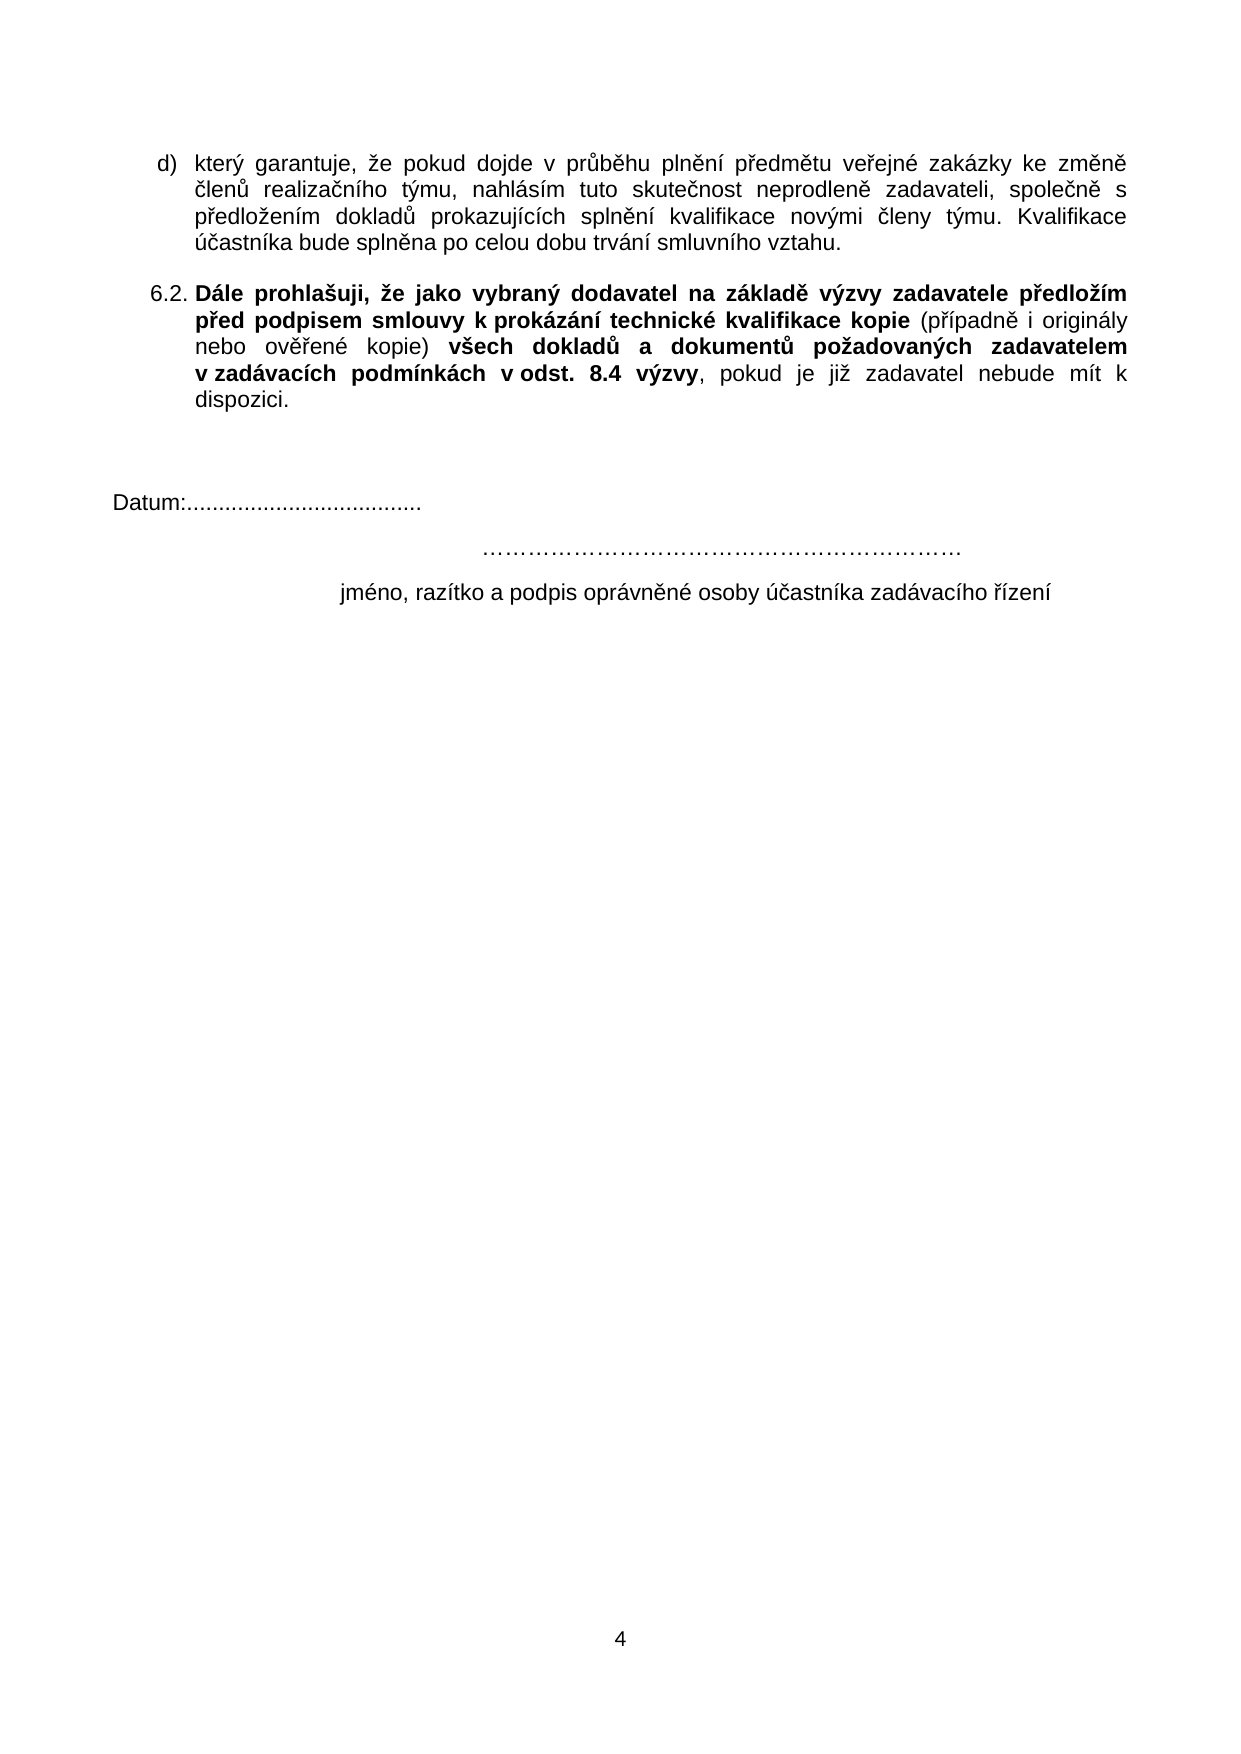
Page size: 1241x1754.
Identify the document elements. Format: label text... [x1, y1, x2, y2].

list který garantuje, že pokud dojde v průběhu plnění předmětu veřejné zakázky ke změně členů realizačního týmu, nahlásím tuto skutečnost neprodleně zadavateli, společně s předložením dokladů prokazujících splnění kvalifikace novými členy týmu. Kvalifikace účastníka bude splněna po celou dobu trvání smluvního vztahu. [157, 150, 1128, 255]
text Datum:..................................... [112, 488, 1128, 515]
text jméno, razítko a podpis oprávněné osoby účastníka zadávacího řízení [260, 579, 1128, 605]
text ……………………………………………………… [481, 534, 1128, 560]
list Dále prohlašuji, že jako vybraný dodavatel na základě výzvy zadavatele předložím před podpisem smlouvy k prokázání technické kvalifikace kopie (případně i originály nebo ověřené kopie) všech dokladů a dokumentů požadovaných zadavatelem v zadávacích podmínkách v odst. 8.4 výzvy, pokud je již zadavatel nebude mít k dispozici. [150, 280, 1128, 412]
